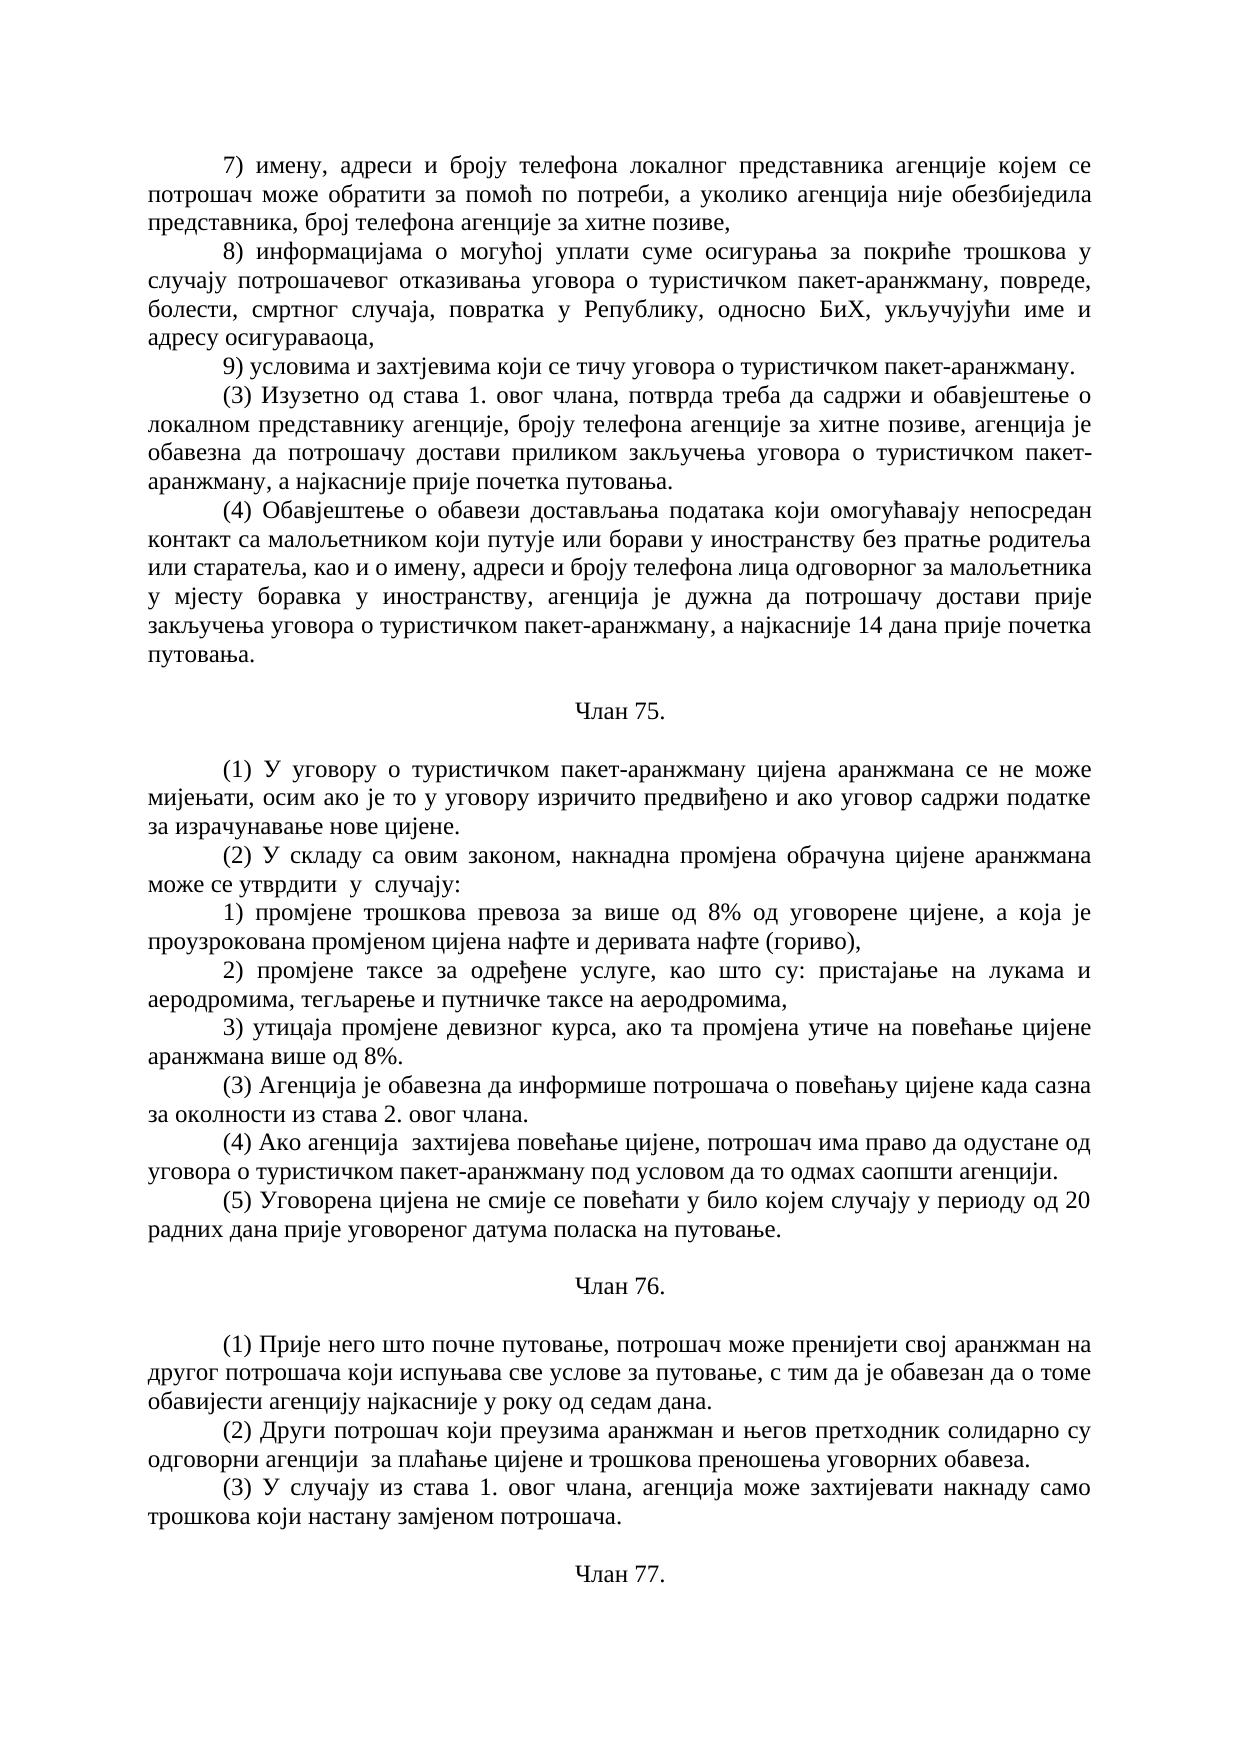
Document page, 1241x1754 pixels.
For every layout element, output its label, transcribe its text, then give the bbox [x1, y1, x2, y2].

text (5) Уговорена цијена не смије се повећати у било којем случају у периоду од 20 радних дана прије уговореног датума поласка на путовање. [148, 1185, 1092, 1242]
text 3) утицаја промјене девизног курса, ако та промјена утиче на повећање цијене аранжмана више од 8%. [148, 1012, 1092, 1070]
text (2) У складу са овим законом, накнадна промјена обрачуна цијене аранжмана може се утврдити у случају: [148, 840, 1092, 897]
text Члан 76. [148, 1271, 1092, 1300]
text 8) информацијама о могућој уплати суме осигурања за покриће трошкова у случају потрошачевог отказивања уговора о туристичком пакет-аранжману, повреде, болести, смртног случаја, повратка у Републику, односно БиХ, укључујући име и адресу осигураваоца, [148, 236, 1092, 351]
text 1) промјене трошкова превоза за више од 8% од уговорене цијене, а која је проузрокована промјеном цијена нафте и деривата нафте (гориво), [148, 897, 1092, 955]
text (3) У случају из става 1. овог члана, агенција може захтијевати накнаду само трошкова који настану замјеном потрошача. [148, 1472, 1092, 1530]
text (2) Други потрошач који преузима аранжман и његов претходник солидарно су одговорни агенцији за плаћање цијене и трошкова преношења уговорних обавеза. [148, 1415, 1092, 1472]
text 9) условима и захтјевима који се тичу уговора о туристичком пакет‐аранжману. [148, 351, 1092, 380]
text (4) Ако агенција захтијева повећање цијене, потрошач има право да одустане од уговора о туристичком пакет-аранжману под условом да то одмах саопшти агенцији. [148, 1127, 1092, 1185]
text (3) Изузетно од става 1. овог члана, потврда треба да садржи и обавјештење о локалном представнику агенције, броју телефона агенције за хитне позиве, агенција је обавезна да потрошачу достави приликом закључења уговора о туристичком пакет-аранжману, а најкасније прије почетка путовања. [148, 380, 1092, 495]
text (1) Прије него што почне путовање, потрошач може пренијети свој аранжман на другог потрошача који испуњава све услове за путовање, с тим да је обавезан да о томе обавијести агенцију најкасније у року од седам дана. [148, 1329, 1092, 1415]
text 7) имену, адреси и броју телефона локалног представника агенције којем се потрошач може обратити за помоћ по потреби, а уколико агенција није обезбиједила представника, број телефона агенције за хитне позиве, [148, 150, 1092, 236]
text 2) промјене таксе за одређене услуге, као што су: пристајање на лукама и аеродромима, тегљарење и путничке таксе на аеродромима, [148, 955, 1092, 1012]
text (4) Обавјештење о обавези достављања података који омогућавају непосредан контакт са малољетником који путује или борави у иностранству без пратње родитеља или старатеља, као и о имену, адреси и броју телефона лица одговорног за малољетника у мјесту боравка у иностранству, агенција је дужна да потрошачу достави прије закључења уговора о туристичком пакет‐аранжману, а најкасније 14 дана прије почетка путовања. [148, 495, 1092, 667]
text Члан 77. [148, 1559, 1092, 1587]
text (1) У уговору о туристичком пакет-аранжману цијена аранжмана се не може мијењати, осим ако је то у уговору изричито предвиђено и ако уговор садржи податке за израчунавање нове цијене. [148, 754, 1092, 840]
text (3) Агенција је обавезна да информише потрошача о повећању цијене када сазна за околности из става 2. овог члана. [148, 1070, 1092, 1127]
text Члан 75. [148, 696, 1092, 725]
